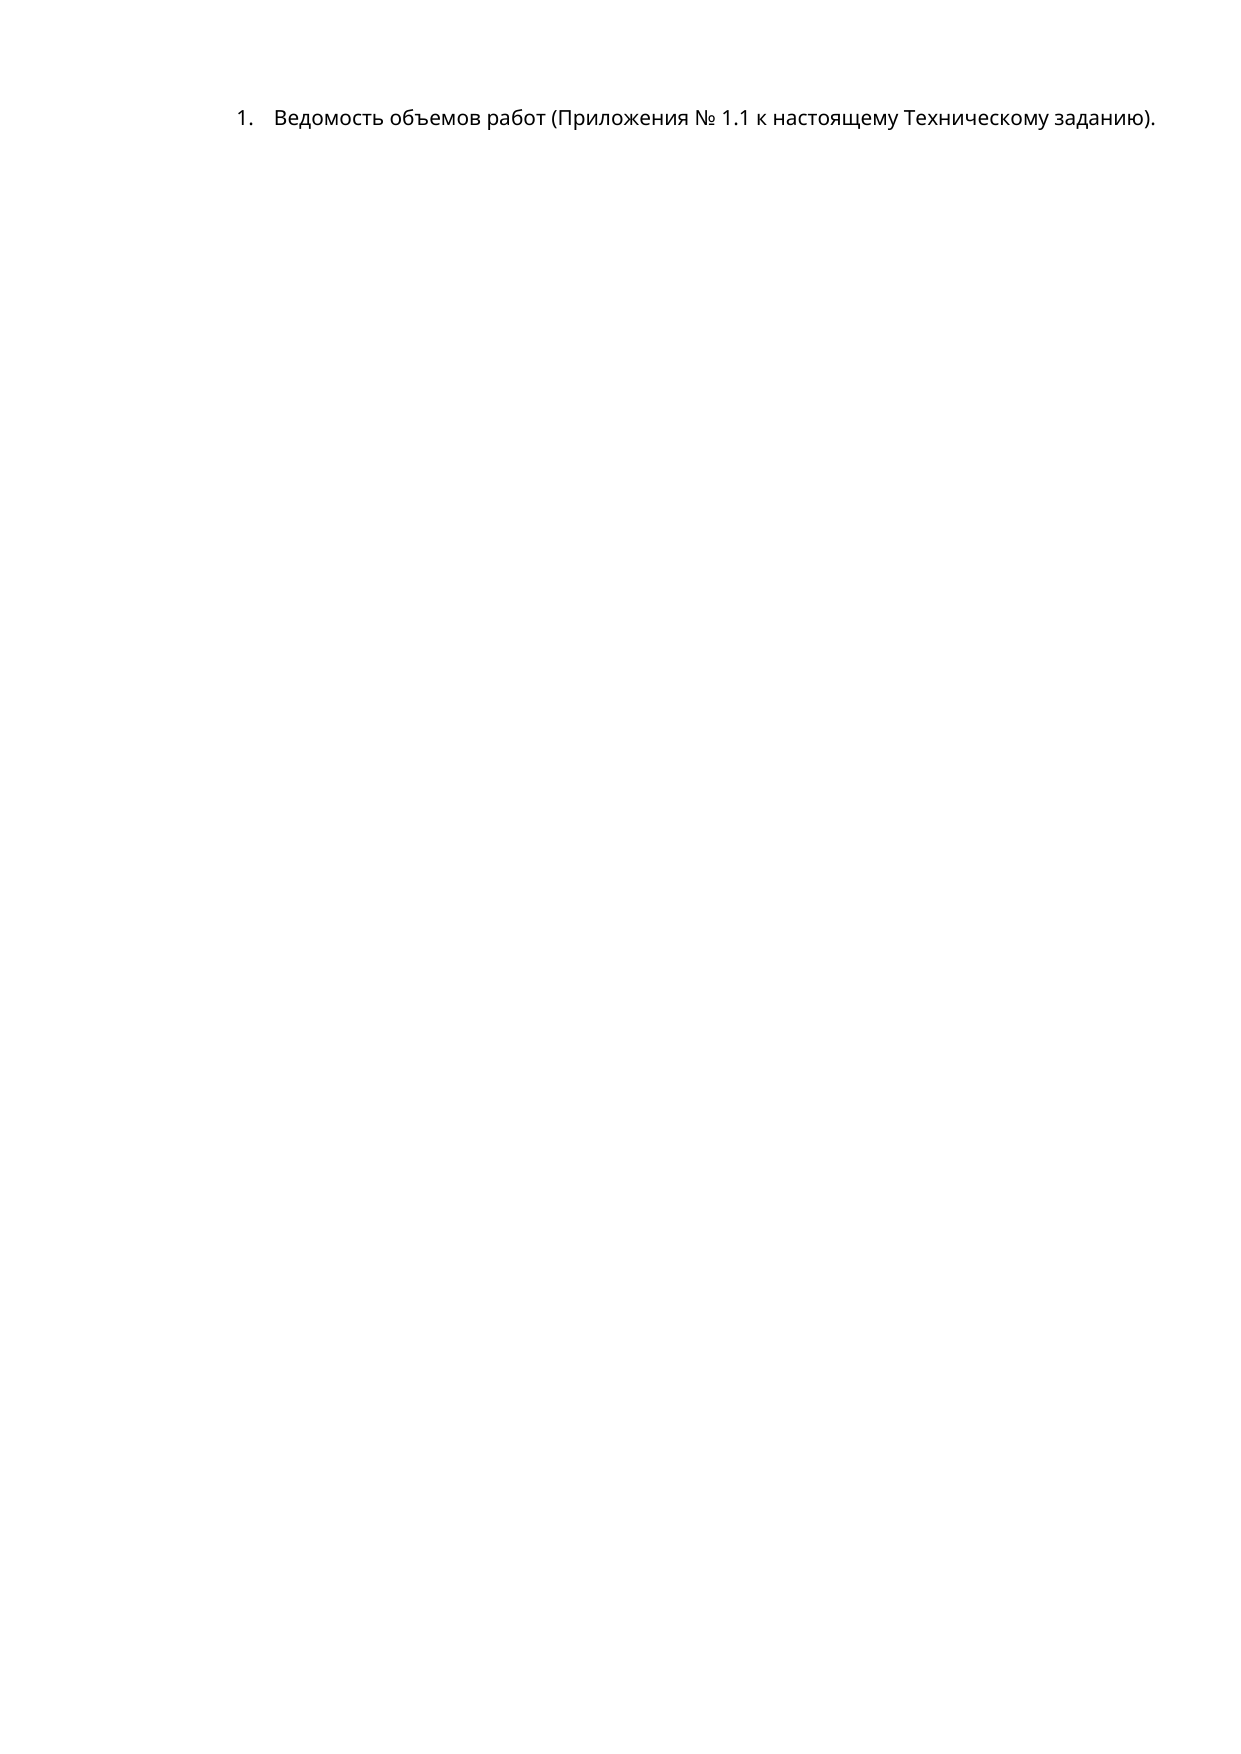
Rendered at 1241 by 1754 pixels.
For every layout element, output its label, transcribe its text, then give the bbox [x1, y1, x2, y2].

list Ведомость объемов работ (Приложения № 1.1 к настоящему Техническому заданию). [236, 103, 1181, 132]
